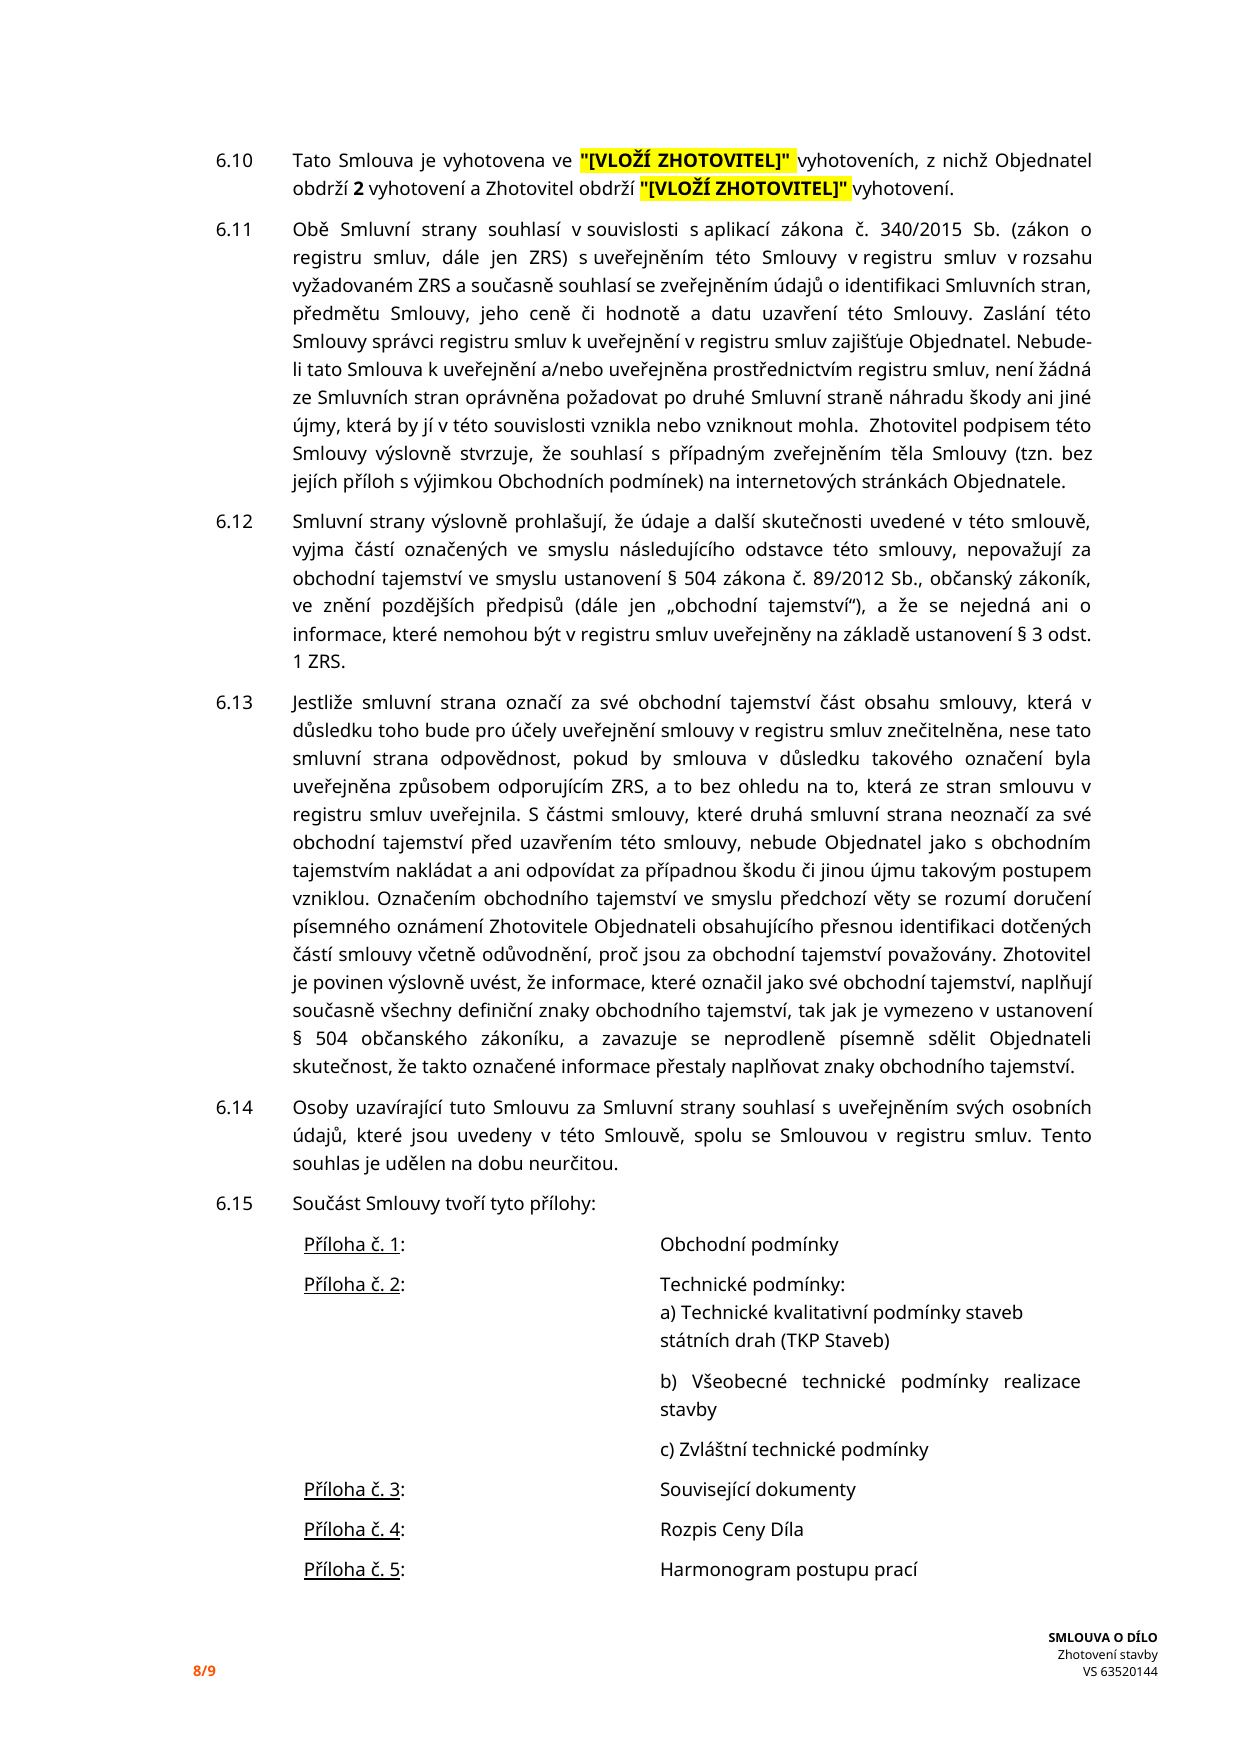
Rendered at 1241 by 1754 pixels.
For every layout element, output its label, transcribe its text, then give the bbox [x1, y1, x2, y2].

table_cell Technické podmínky: a) Technické kvalitativní podmínky staveb státních drah (TKP Staveb) b) Všeobecné technické podmínky realizace stavby c) Zvláštní technické podmínky [572, 1271, 1093, 1477]
text Smluvní strany výslovně prohlašují, že údaje a další skutečnosti uvedené v této smlouvě, vyjma částí označených ve smyslu následujícího odstavce této smlouvy, nepovažují za obchodní tajemství ve smyslu ustanovení § 504 zákona č. 89/2012 Sb., občanský zákoník, ve znění pozdějších předpisů (dále jen „obchodní tajemství“), a že se nejedná ani o informace, které nemohou být v registru smluv uveřejněny na základě ustanovení § 3 odst. 1 ZRS. [216, 509, 1093, 674]
table_cell Příloha č. 2: [216, 1271, 572, 1477]
text Jestliže smluvní strana označí za své obchodní tajemství část obsahu smlouvy, která v důsledku toho bude pro účely uveřejnění smlouvy v registru smluv znečitelněna, nese tato smluvní strana odpovědnost, pokud by smlouva v důsledku takového označení byla uveřejněna způsobem odporujícím ZRS, a to bez ohledu na to, která ze stran smlouvu v registru smluv uveřejnila. S částmi smlouvy, které druhá smluvní strana neoznačí za své obchodní tajemství před uzavřením této smlouvy, nebude Objednatel jako s obchodním tajemstvím nakládat a ani odpovídat za případnou škodu či jinou újmu takovým postupem vzniklou. Označením obchodního tajemství ve smyslu předchozí věty se rozumí doručení písemného oznámení Zhotovitele Objednateli obsahujícího přesnou identifikaci dotčených částí smlouvy včetně odůvodnění, proč jsou za obchodní tajemství považovány. Zhotovitel je povinen výslovně uvést, že informace, které označil jako své obchodní tajemství, naplňují současně všechny definiční znaky obchodního tajemství, tak jak je vymezeno v ustanovení § 504 občanského zákoníku, a zavazuje se neprodleně písemně sdělit Objednateli skutečnost, že takto označené informace přestaly naplňovat znaky obchodního tajemství. [216, 689, 1093, 1079]
table_header Obchodní podmínky [572, 1231, 1093, 1271]
table_cell Harmonogram postupu prací [572, 1557, 1093, 1597]
text Součást Smlouvy tvoří tyto přílohy: [216, 1191, 1093, 1216]
table_cell Příloha č. 3: [216, 1477, 572, 1517]
text Tato Smlouva je vyhotovena ve vyhotoveních, z nichž Objednatel obdrží 2 vyhotovení a Zhotovitel obdrží vyhotovení. [216, 147, 1093, 201]
table_cell Příloha č. 4: [216, 1517, 572, 1557]
table_cell Příloha č. 5: [216, 1557, 572, 1597]
text Osoby uzavírající tuto Smlouvu za Smluvní strany souhlasí s uveřejněním svých osobních údajů, které jsou uvedeny v této Smlouvě, spolu se Smlouvou v registru smluv. Tento souhlas je udělen na dobu neurčitou. [216, 1094, 1093, 1176]
table_cell Rozpis Ceny Díla [572, 1517, 1093, 1557]
table_header Příloha č. 1: [216, 1231, 572, 1271]
table_cell Související dokumenty [572, 1477, 1093, 1517]
text Obě Smluvní strany souhlasí v souvislosti s aplikací zákona č. 340/2015 Sb. (zákon o registru smluv, dále jen ZRS) s uveřejněním této Smlouvy v registru smluv v rozsahu vyžadovaném ZRS a současně souhlasí se zveřejněním údajů o identifikaci Smluvních stran, předmětu Smlouvy, jeho ceně či hodnotě a datu uzavření této Smlouvy. Zaslání této Smlouvy správci registru smluv k uveřejnění v registru smluv zajišťuje Objednatel. Nebude-li tato Smlouva k uveřejnění a/nebo uveřejněna prostřednictvím registru smluv, není žádná ze Smluvních stran oprávněna požadovat po druhé Smluvní straně náhradu škody ani jiné újmy, která by jí v této souvislosti vznikla nebo vzniknout mohla. Zhotovitel podpisem této Smlouvy výslovně stvrzuje, že souhlasí s případným zveřejněním těla Smlouvy (tzn. bez jejích příloh s výjimkou Obchodních podmínek) na internetových stránkách Objednatele. [216, 216, 1093, 494]
